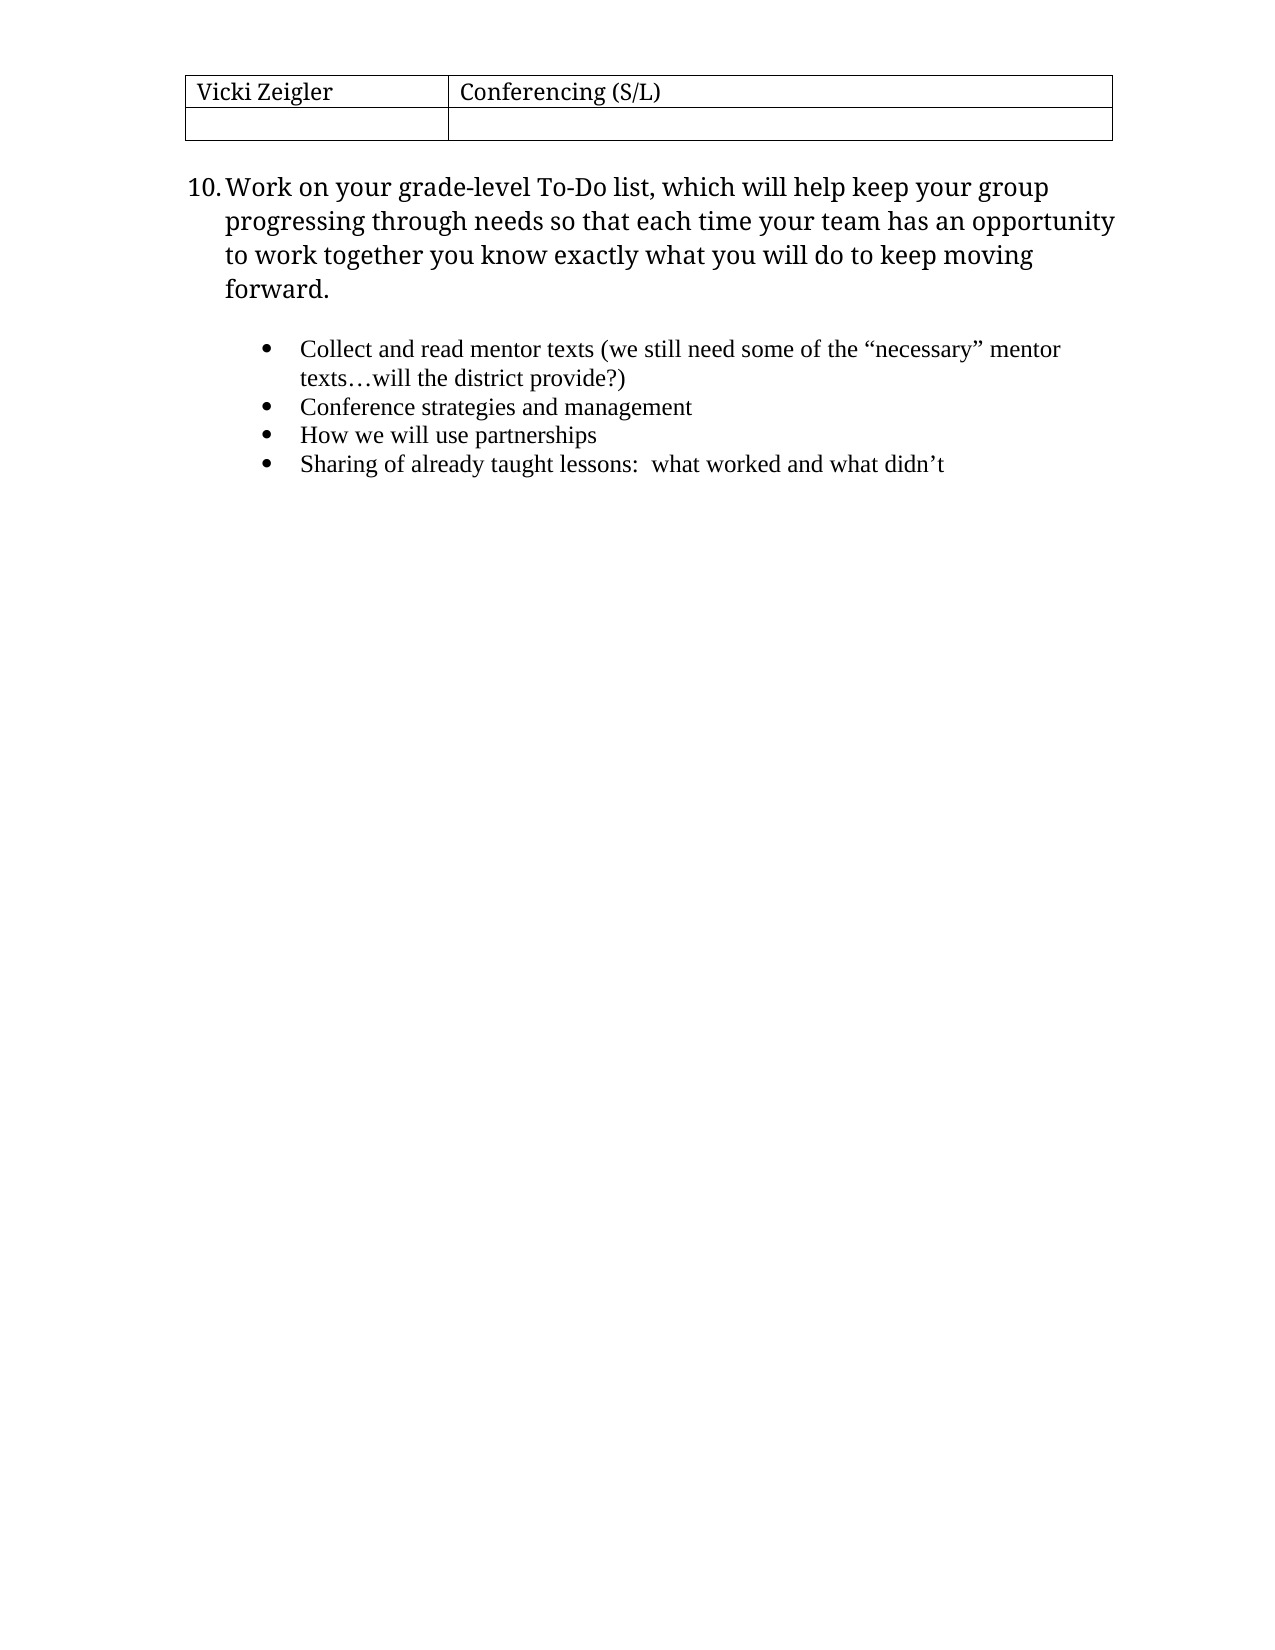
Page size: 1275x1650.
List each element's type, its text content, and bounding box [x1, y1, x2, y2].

list Work on your grade-level To-Do list, which will help keep your group progressing through needs so that each time your team has an opportunity to work together you know exactly what you will do to keep moving forward. [187, 169, 1125, 306]
list Sharing of already taught lessons: what worked and what didn’t [262, 449, 1125, 478]
table_cell Vicki Zeigler [186, 76, 448, 107]
table_cell [449, 108, 1112, 139]
list Collect and read mentor texts (we still need some of the “necessary” mentor texts…will the district provide?) [262, 334, 1125, 392]
table_cell Conferencing (S/L) [449, 76, 1112, 107]
list Conference strategies and management [262, 392, 1125, 421]
table_cell [186, 108, 448, 139]
list How we will use partnerships [262, 421, 1125, 449]
